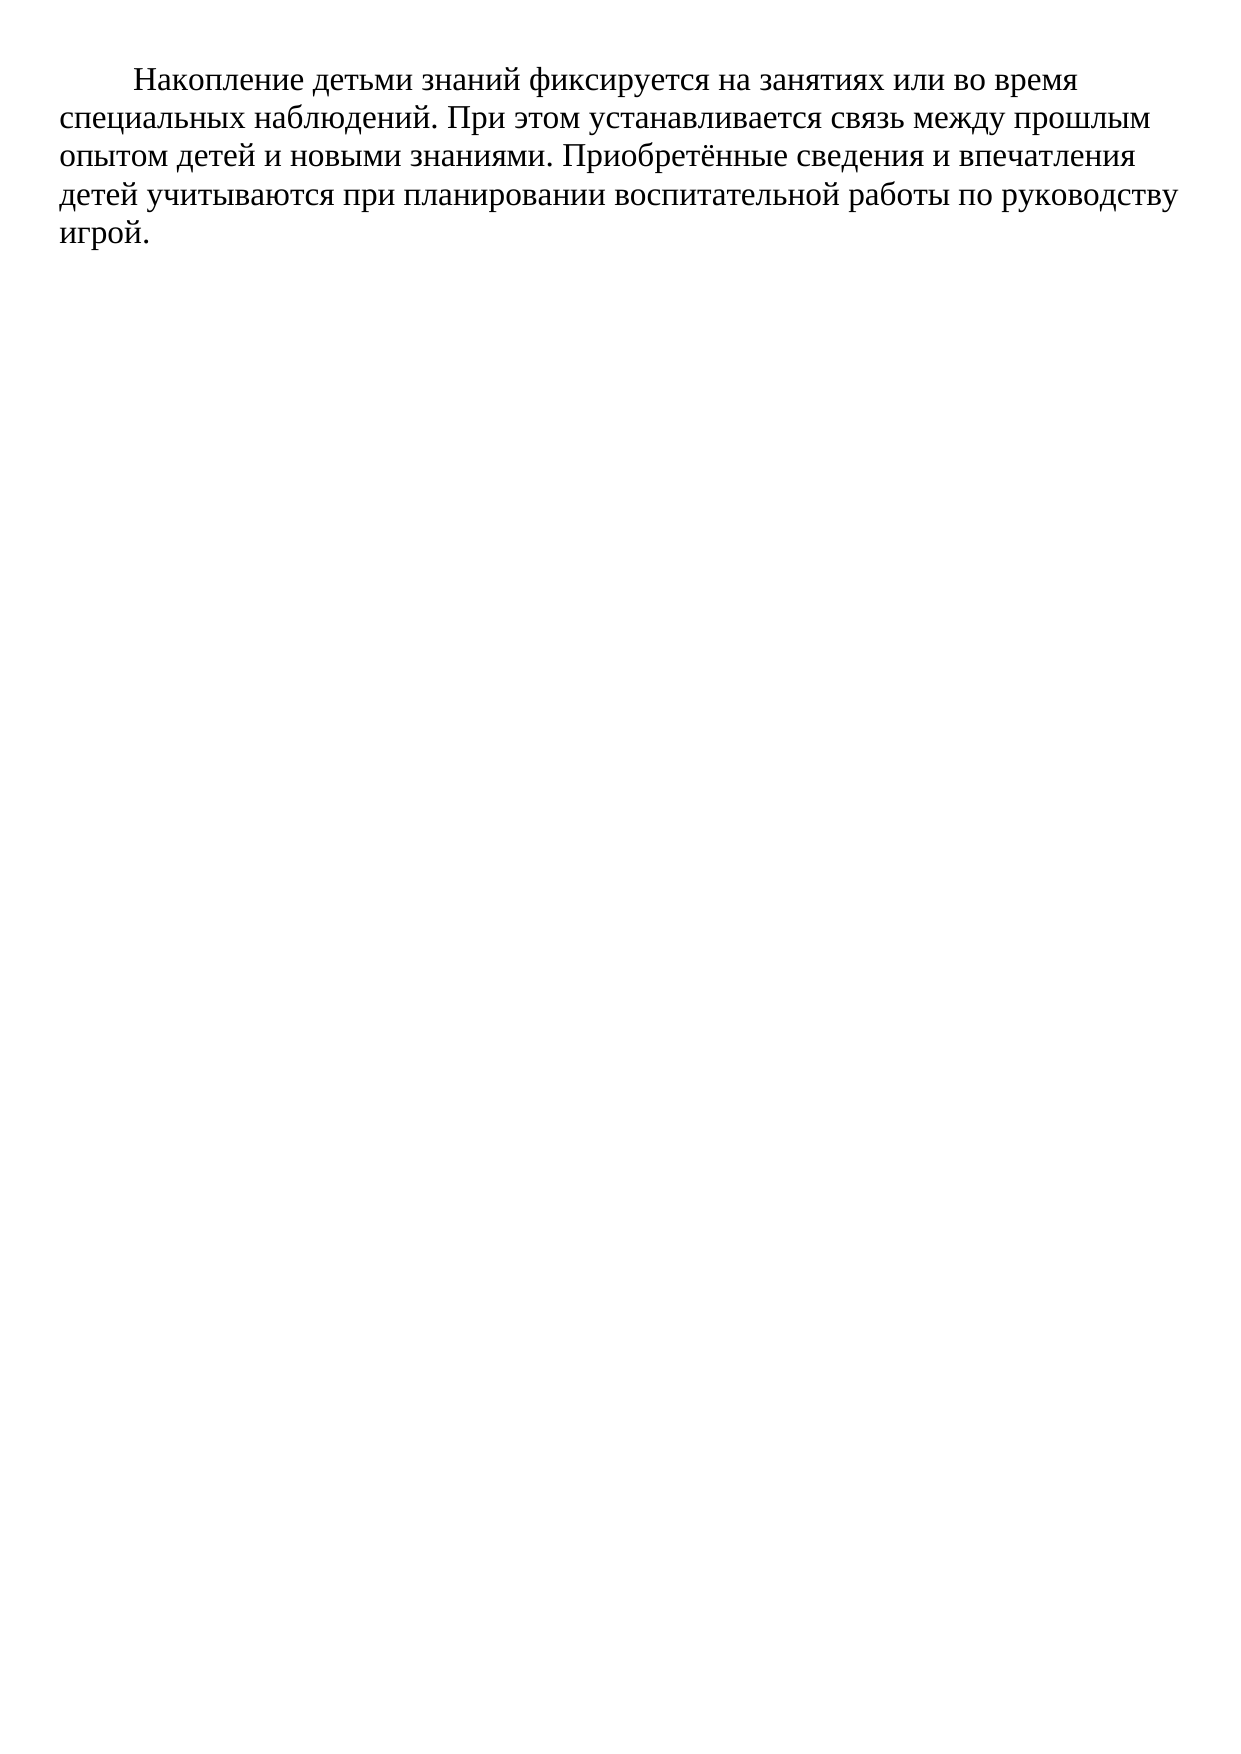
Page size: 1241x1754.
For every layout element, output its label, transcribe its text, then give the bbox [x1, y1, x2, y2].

text Накопление детьми знаний фиксируется на занятиях или во время специальных наблюдений. При этом устанавливается связь между прошлым опытом детей и новыми знаниями. Приобретённые сведения и впечатления детей учитываются при планировании воспитательной работы по руководству игрой. [59, 59, 1181, 251]
